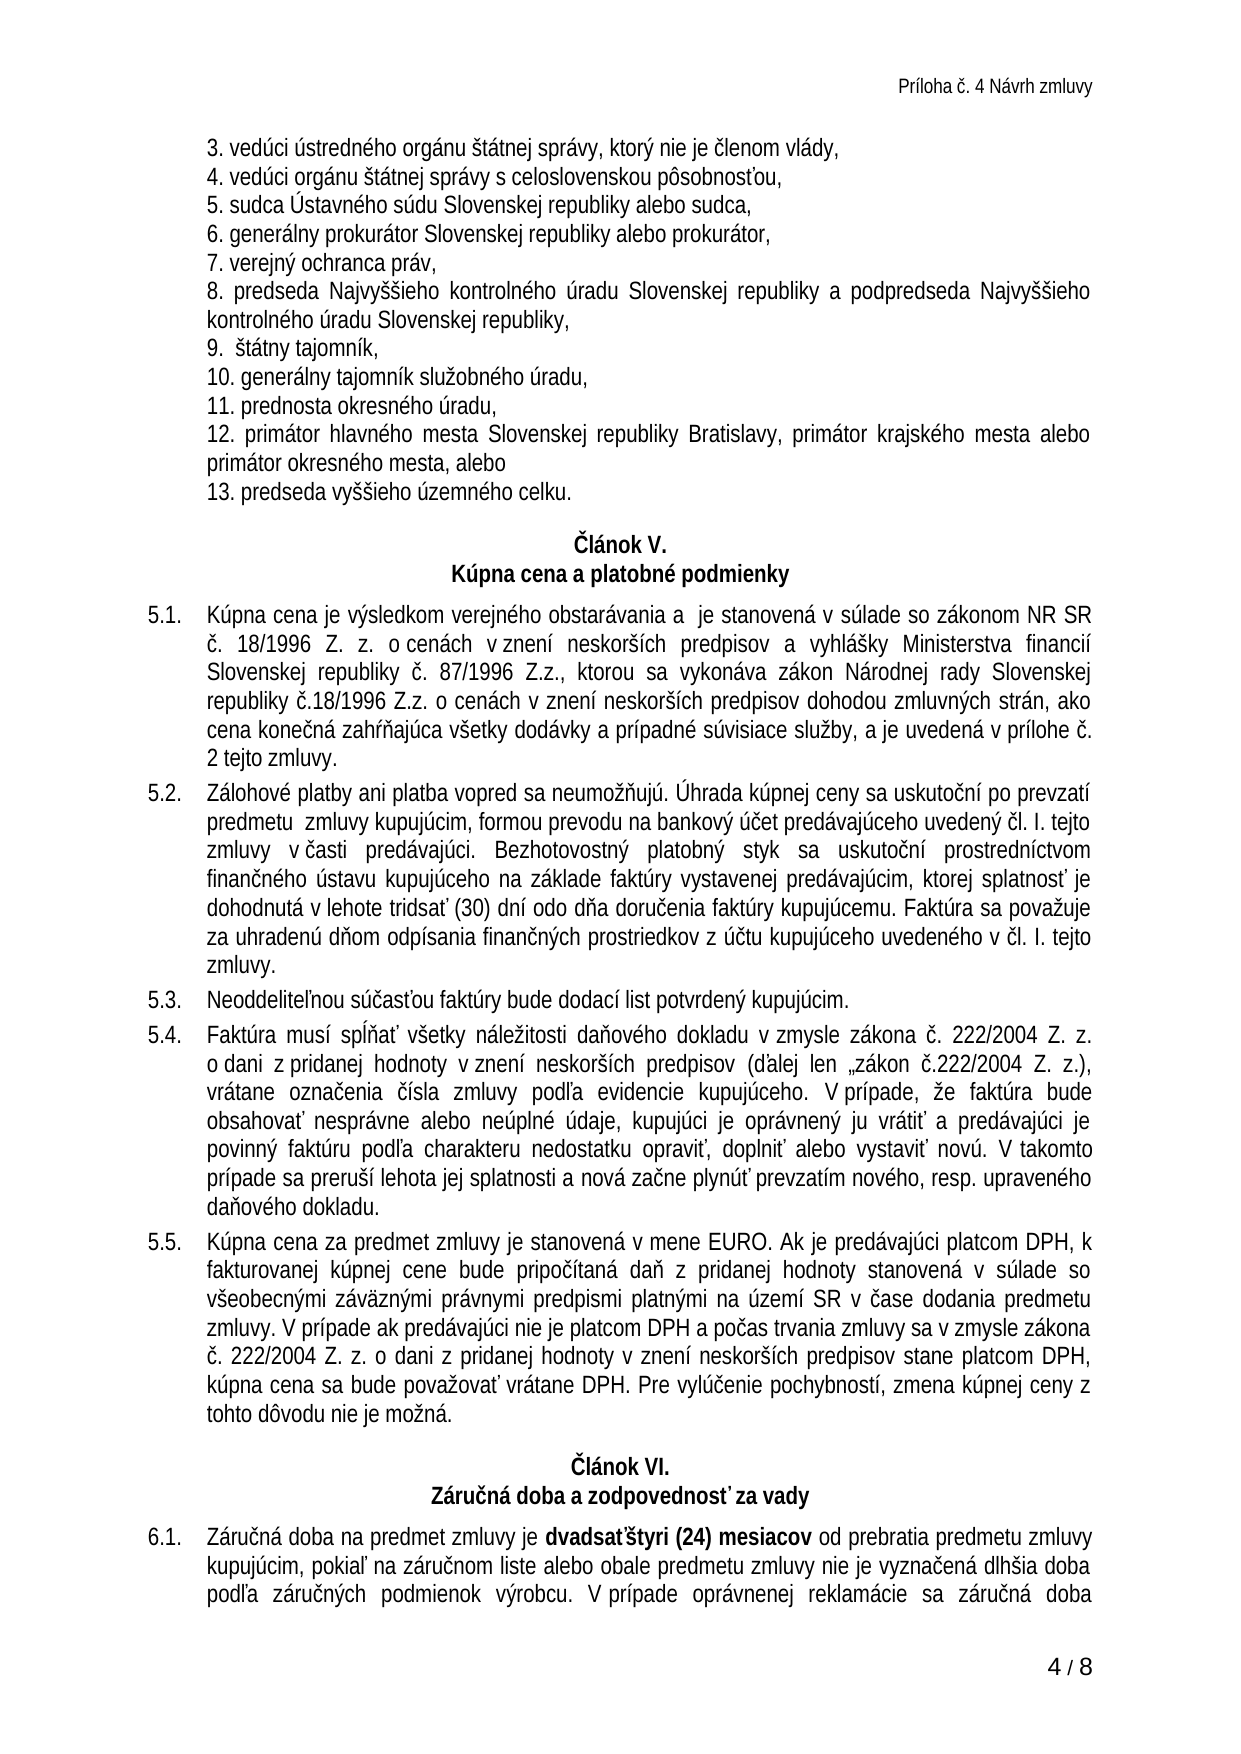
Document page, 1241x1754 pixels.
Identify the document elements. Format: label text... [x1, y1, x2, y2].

list 9. štátny tajomník, [207, 333, 1093, 362]
text Článok V. [148, 530, 1093, 559]
list Kúpna cena je výsledkom verejného obstarávania a je stanovená v súlade so zákonom NR SR č. 18/1996 Z. z. o cenách v znení neskorších predpisov a vyhlášky Ministerstva financií Slovenskej republiky č. 87/1996 Z.z., ktorou sa vykonáva zákon Národnej rady Slovenskej republiky č.18/1996 Z.z. o cenách v znení neskorších predpisov dohodou zmluvných strán, ako cena konečná zahŕňajúca všetky dodávky a prípadné súvisiace služby, a je uvedená v prílohe č. 2 tejto zmluvy. [148, 600, 1093, 772]
list 7. verejný ochranca práv, [207, 247, 1093, 276]
text Kúpna cena a platobné podmienky [148, 559, 1093, 588]
list 3. vedúci ústredného orgánu štátnej správy, ktorý nie je členom vlády, [207, 133, 1093, 162]
list 12. primátor hlavného mesta Slovenskej republiky Bratislavy, primátor krajského mesta alebo primátor okresného mesta, alebo [207, 419, 1093, 477]
list Kúpna cena za predmet zmluvy je stanovená v mene EURO. Ak je predávajúci platcom DPH, k fakturovanej kúpnej cene bude pripočítaná daň z pridanej hodnoty stanovená v súlade so všeobecnými záväznými právnymi predpismi platnými na území SR v čase dodania predmetu zmluvy. V prípade ak predávajúci nie je platcom DPH a počas trvania zmluvy sa v zmysle zákona č. 222/2004 Z. z. o dani z pridanej hodnoty v znení neskorších predpisov stane platcom DPH, kúpna cena sa bude považovať vrátane DPH. Pre vylúčenie pochybností, zmena kúpnej ceny z tohto dôvodu nie je možná. [148, 1227, 1093, 1427]
list 4. vedúci orgánu štátnej správy s celoslovenskou pôsobnosťou, [207, 162, 1093, 190]
list Zálohové platby ani platba vopred sa neumožňujú. Úhrada kúpnej ceny sa uskutoční po prevzatí predmetu zmluvy kupujúcim, formou prevodu na bankový účet predávajúceho uvedený čl. I. tejto zmluvy v časti predávajúci. Bezhotovostný platobný styk sa uskutoční prostredníctvom finančného ústavu kupujúceho na základe faktúry vystavenej predávajúcim, ktorej splatnosť je dohodnutá v lehote tridsať (30) dní odo dňa doručenia faktúry kupujúcemu. Faktúra sa považuje za uhradenú dňom odpísania finančných prostriedkov z účtu kupujúceho uvedeného v čl. I. tejto zmluvy. [148, 778, 1093, 979]
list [148, 1522, 1093, 1608]
list Neoddeliteľnou súčasťou faktúry bude dodací list potvrdený kupujúcim. [148, 985, 1093, 1014]
list Faktúra musí spĺňať všetky náležitosti daňového dokladu v zmysle zákona č. 222/2004 Z. z. o dani z pridanej hodnoty v znení neskorších predpisov (ďalej len „zákon č.222/2004 Z. z.), vrátane označenia čísla zmluvy podľa evidencie kupujúceho. V prípade, že faktúra bude obsahovať nesprávne alebo neúplné údaje, kupujúci je oprávnený ju vrátiť a predávajúci je povinný faktúru podľa charakteru nedostatku opraviť, doplniť alebo vystaviť novú. V takomto prípade sa preruší lehota jej splatnosti a nová začne plynúť prevzatím nového, resp. upraveného daňového dokladu. [148, 1020, 1093, 1220]
text Záručná doba a zodpovednosť za vady [148, 1481, 1093, 1509]
list 10. generálny tajomník služobného úradu, [207, 362, 1093, 391]
list 11. prednosta okresného úradu, [207, 391, 1093, 419]
text Článok VI. [148, 1452, 1093, 1481]
list 8. predseda Najvyššieho kontrolného úradu Slovenskej republiky a podpredseda Najvyššieho kontrolného úradu Slovenskej republiky, [207, 276, 1093, 333]
list 13. predseda vyššieho územného celku. [207, 477, 1093, 505]
list 5. sudca Ústavného súdu Slovenskej republiky alebo sudca, [207, 190, 1093, 219]
list 6. generálny prokurátor Slovenskej republiky alebo prokurátor, [207, 219, 1093, 247]
